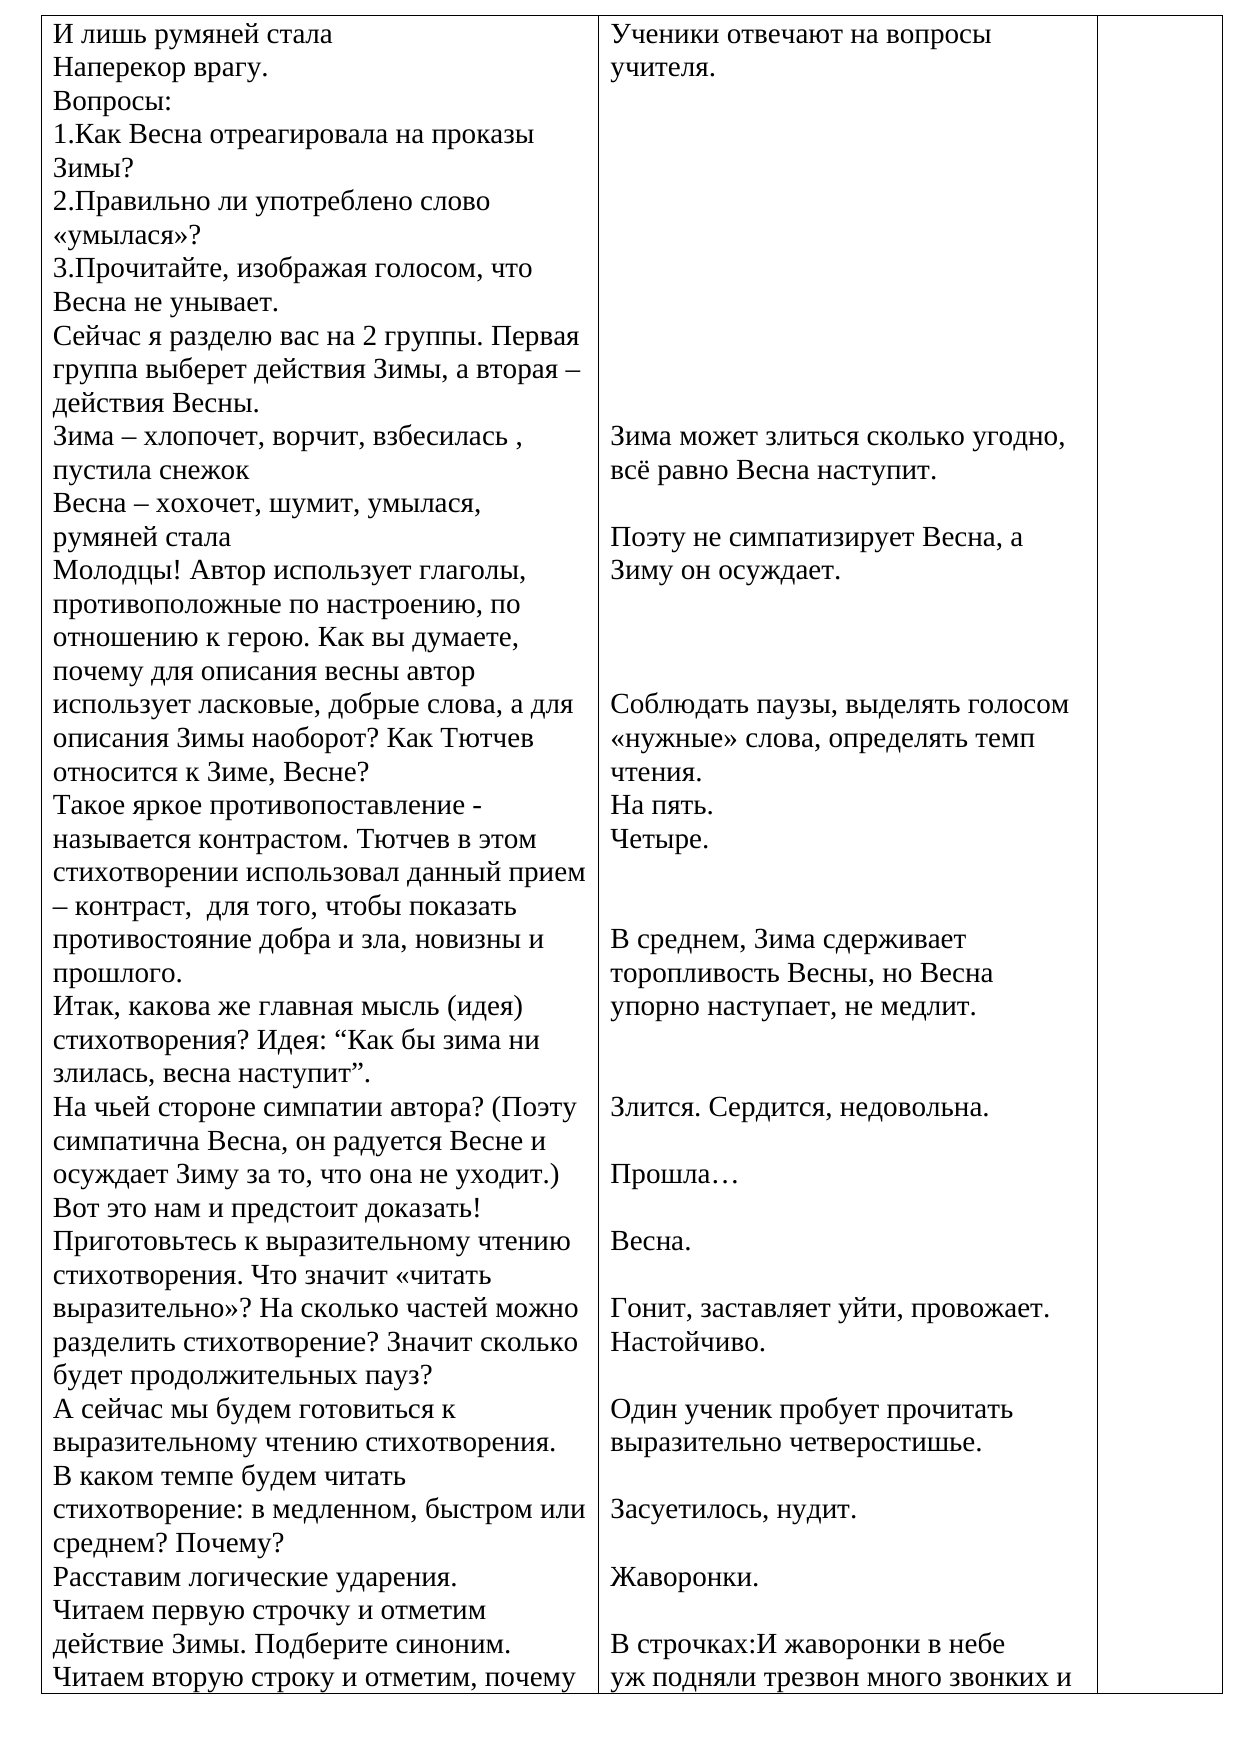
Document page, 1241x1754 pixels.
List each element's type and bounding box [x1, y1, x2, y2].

table_cell [42, 16, 598, 1693]
table_cell [599, 16, 1097, 1693]
table_cell [1098, 16, 1222, 1693]
